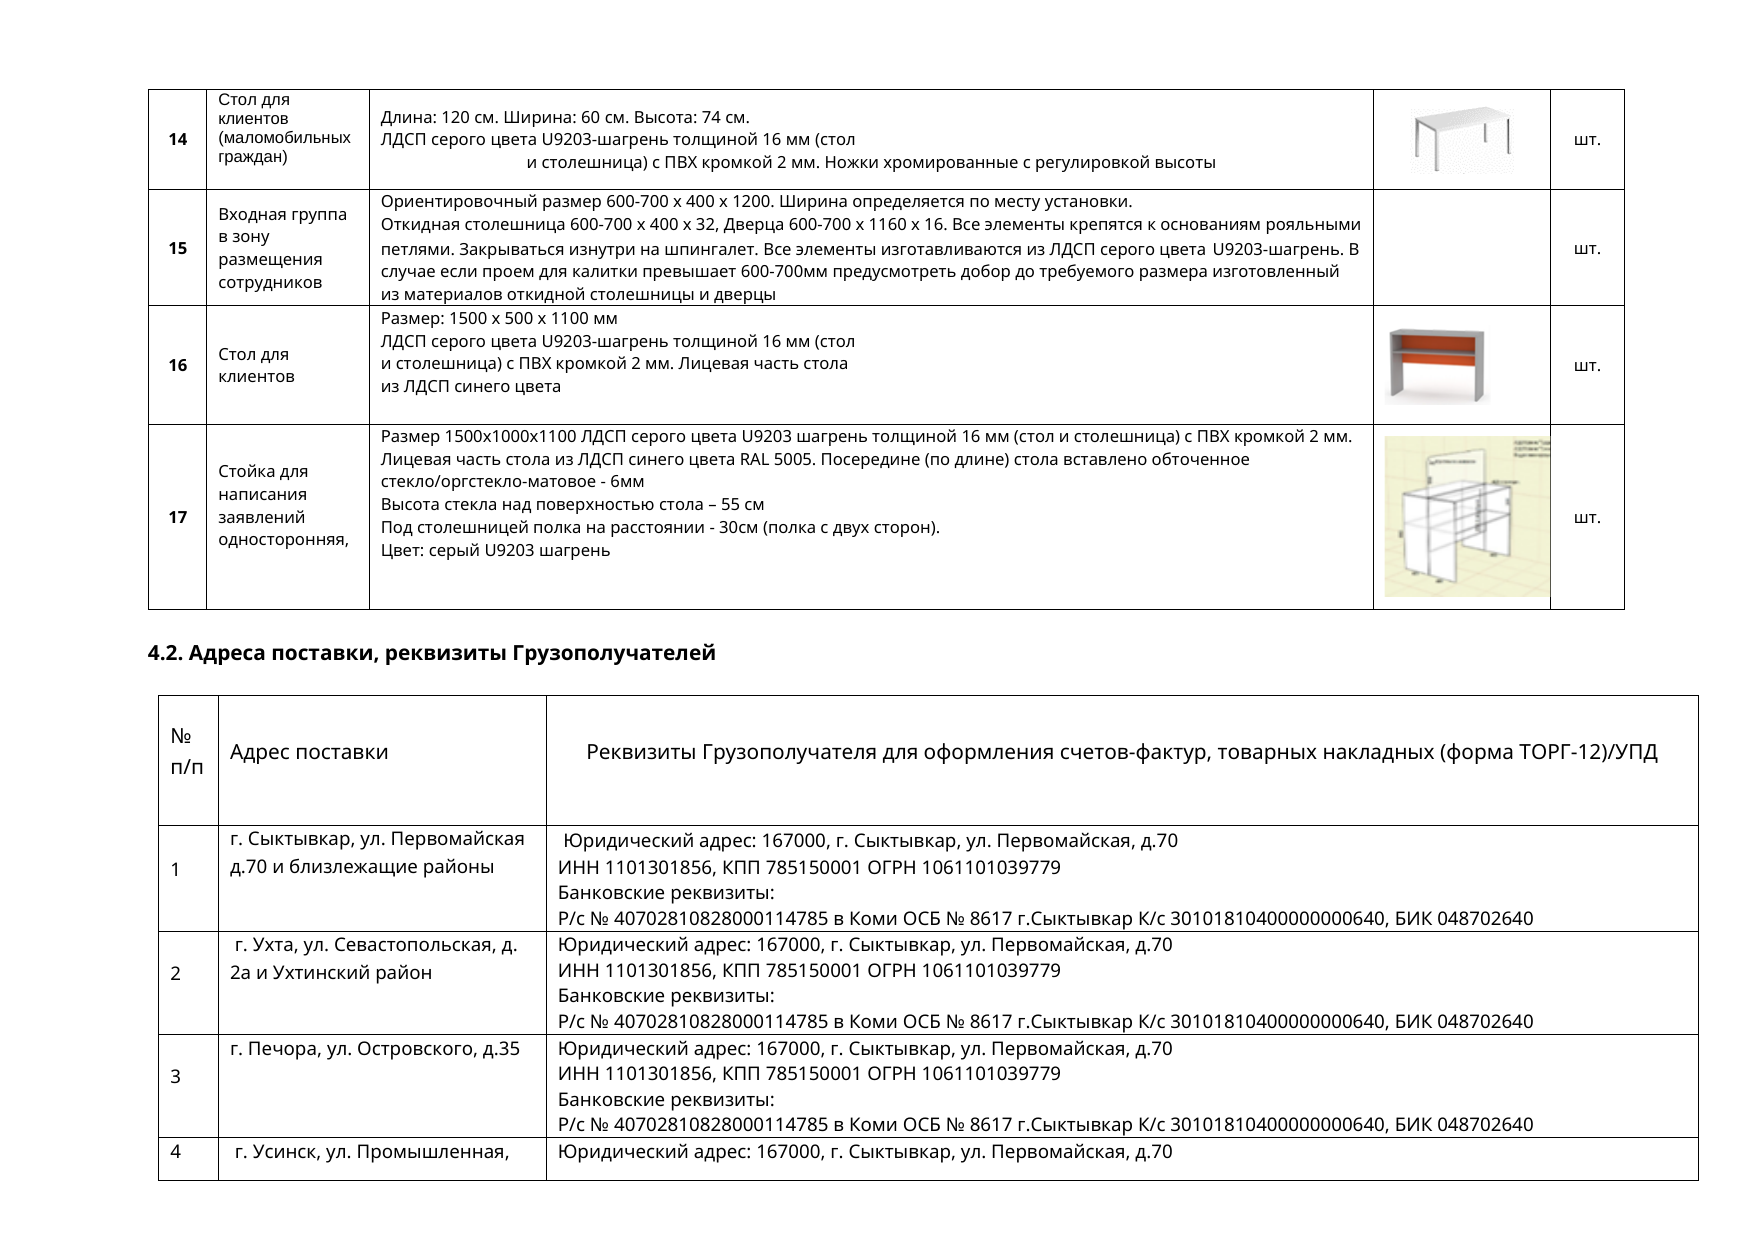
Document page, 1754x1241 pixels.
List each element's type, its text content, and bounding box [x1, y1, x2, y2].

table_cell [1374, 306, 1550, 424]
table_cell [219, 1138, 546, 1180]
table_cell 3 [159, 1035, 218, 1137]
table_cell 14 [149, 90, 206, 189]
table_cell 15 [149, 190, 206, 305]
picture [1384, 436, 1551, 597]
table_cell г. Ухта, ул. Севастопольская, д. 2а и Ухтинский район [219, 932, 546, 1034]
table_cell шт. [1551, 306, 1624, 424]
table_cell 17 [149, 425, 206, 609]
table_header Реквизиты Грузополучателя для оформления счетов-фактур, товарных накладных (форма ТОРГ-12)/УПД [547, 696, 1698, 824]
table_cell [1374, 90, 1550, 189]
table_cell Ориентировочный размер 600-700 х 400 х 1200. Ширина определяется по месту установки. Откидная столешница 600-700 х 400 х 32, Дверца 600-700 х 1160 х 16. Все элементы крепятся к основаниям рояльными петлями. Закрываться изнутри на шпингалет. Все элементы изготавливаются из ЛДСП серого цвета U9203-шагрень. В случае если проем для калитки превышает 600-700мм предусмотреть добор до требуемого размера изготовленный из материалов откидной столешницы и дверцы [370, 190, 1373, 305]
table_cell 16 [149, 306, 206, 424]
table_header Адрес поставки [219, 696, 546, 824]
text 4.2. Адреса поставки, реквизиты Грузополучателей [148, 638, 1604, 667]
table_cell [1374, 190, 1550, 305]
table_cell шт. [1551, 90, 1624, 189]
picture [1408, 105, 1516, 174]
table_cell г. Печора, ул. Островского, д.35 [219, 1035, 546, 1137]
table_cell [1374, 425, 1550, 609]
table_cell Стойка для написания заявлений односторонняя, [207, 425, 369, 609]
table_cell 1 [159, 826, 218, 931]
table_cell Размер 1500х1000х1100 ЛДСП серого цвета U9203 шагрень толщиной 16 мм (стол и столешница) с ПВХ кромкой 2 мм. Лицевая часть стола из ЛДСП синего цвета RAL 5005. Посередине (по длине) стола вставлено обточенное стекло/оргстекло-матовое - 6мм Высота стекла над поверхностью стола – 55 см Под столешницей полка на расстоянии - 30см (полка с двух сторон). Цвет: серый U9203 шагрень [370, 425, 1373, 609]
table_cell Размер: 1500 х 500 х 1100 мм ЛДСП серого цвета U9203-шагрень толщиной 16 мм (стол и столешница) с ПВХ кромкой 2 мм. Лицевая часть стола из ЛДСП синего цвета [370, 306, 1373, 424]
table_cell Стол для клиентов [207, 306, 369, 424]
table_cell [547, 1138, 1698, 1180]
table_cell Входная группа в зону размещения сотрудников [207, 190, 369, 305]
table_cell Длина: 120 см. Ширина: 60 ​​см. Высота: 74 см. ЛДСП серого цвета U9203-шагрень толщиной 16 мм (стол и столешница) с ПВХ кромкой 2 мм. Ножки хромированные с регулировкой высоты [370, 90, 1373, 189]
table_cell 2 [159, 932, 218, 1034]
table_cell шт. [1551, 190, 1624, 305]
picture [1384, 325, 1491, 405]
table_cell 4 [159, 1138, 218, 1180]
table_cell г. Сыктывкар, ул. Первомайская д.70 и близлежащие районы [219, 826, 546, 931]
table_header № п/п [159, 696, 218, 824]
table_cell Стол для клиентов (маломобильных граждан) [207, 90, 369, 189]
table_cell шт. [1551, 425, 1624, 609]
